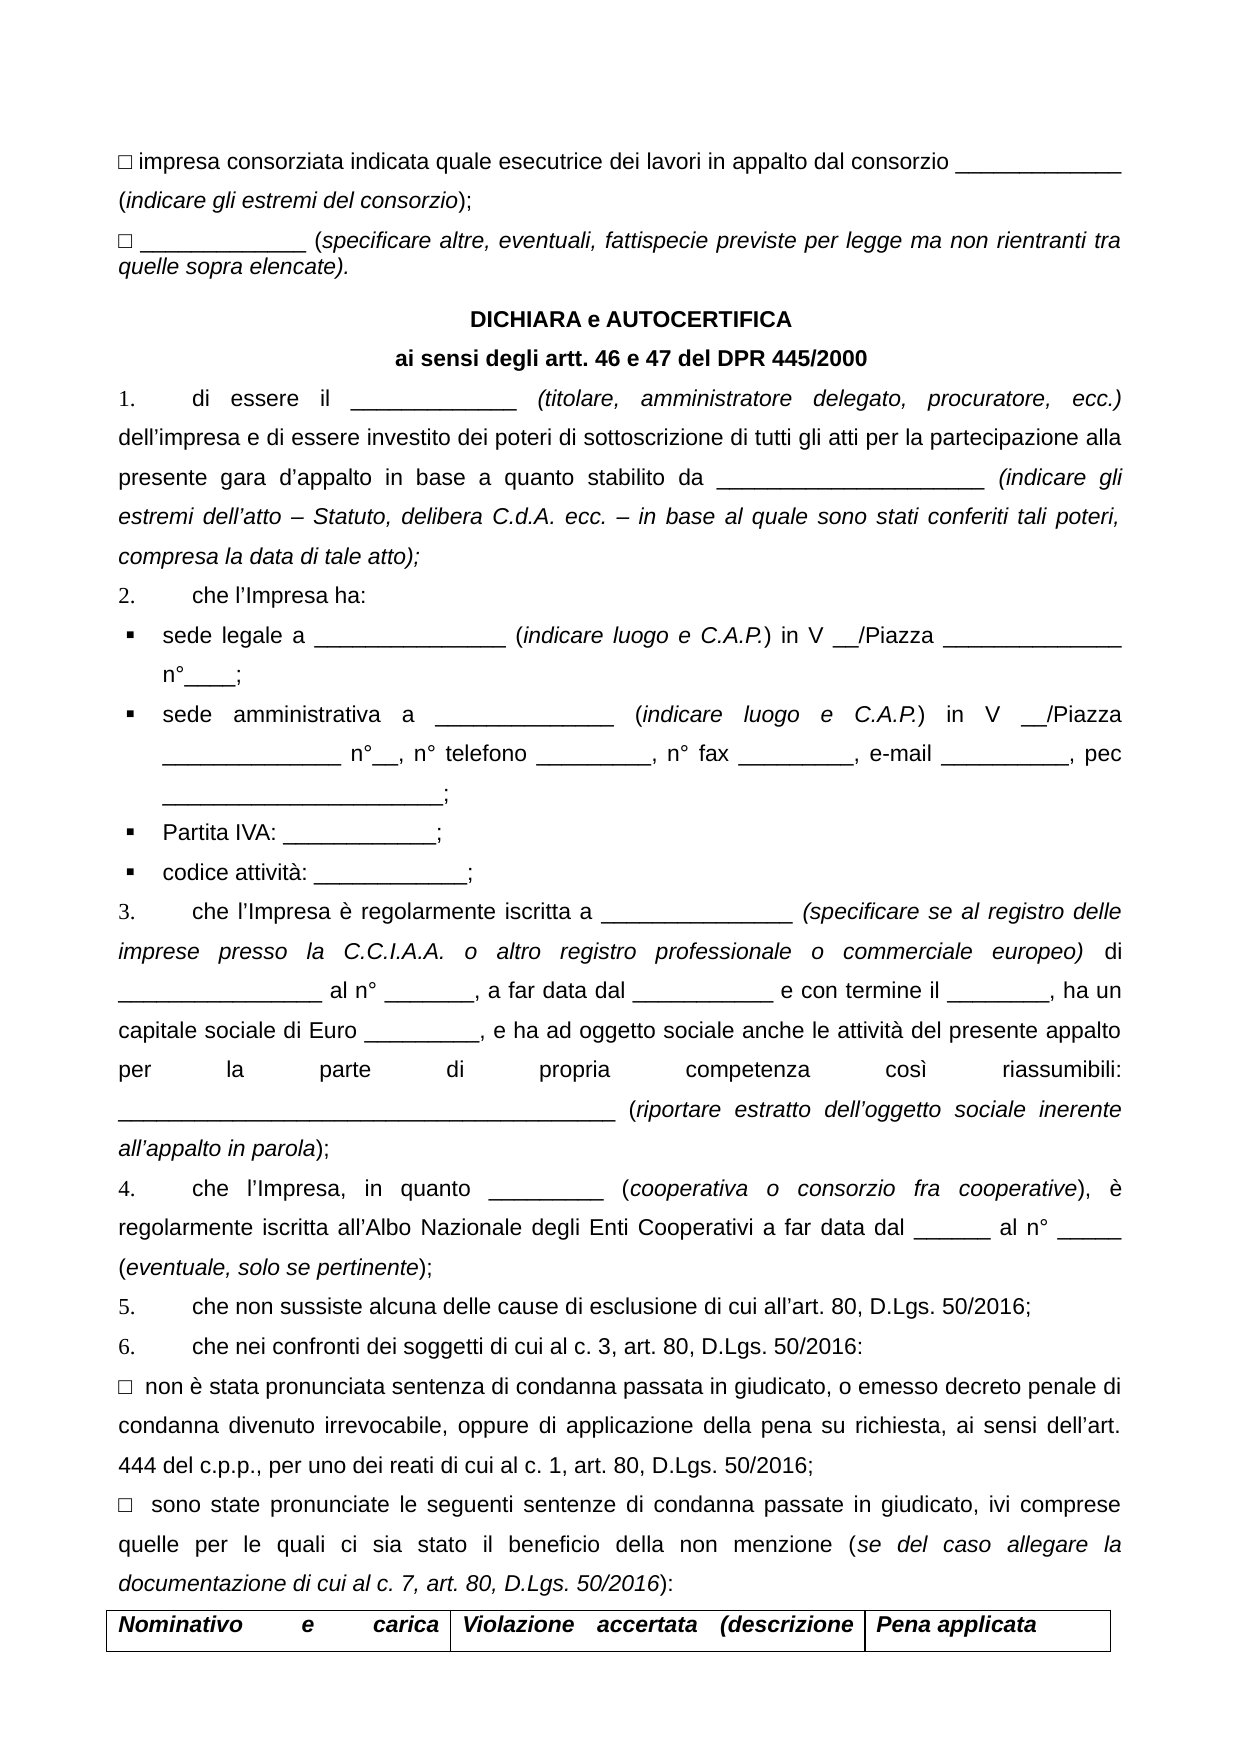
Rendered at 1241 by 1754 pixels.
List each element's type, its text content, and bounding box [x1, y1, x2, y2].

text ai sensi degli artt. 46 e 47 del DPR 445/2000 [118, 345, 1144, 372]
text □ impresa consorziata indicata quale esecutrice dei lavori in appalto dal consorzio _____________ (indicare gli estremi del consorzio); [118, 148, 1122, 213]
list Partita IVA: ____________; [125, 819, 1122, 846]
list codice attività: ____________; [125, 859, 1122, 885]
list che non sussiste alcuna delle cause di esclusione di cui all’art. 80, D.Lgs. 50/2016; [118, 1293, 1122, 1320]
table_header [451, 1611, 864, 1651]
text DICHIARA e AUTOCERTIFICA [118, 306, 1144, 332]
list sede legale a _______________ (indicare luogo e C.A.P.) in V __/Piazza ______________ n°____; [125, 622, 1122, 688]
list che nei confronti dei soggetti di cui al c. 3, art. 80, D.Lgs. 50/2016: [118, 1333, 1122, 1359]
list sede amministrativa a ______________ (indicare luogo e C.A.P.) in V __/Piazza ______________ n°__, n° telefono _________, n° fax _________, e-mail __________, pec ______________________; [125, 701, 1122, 806]
text □ _____________ (specificare altre, eventuali, fattispecie previste per legge ma non rientranti tra quelle sopra elencate). [118, 227, 1122, 279]
list che l’Impresa, in quanto _________ (cooperativa o consorzio fra cooperative), è regolarmente iscritta all’Albo Nazionale degli Enti Cooperativi a far data dal ______ al n° _____ (eventuale, solo se pertinente); [118, 1175, 1122, 1280]
table_header Pena applicata [866, 1611, 1110, 1651]
text □ non è stata pronunciata sentenza di condanna passata in giudicato, o emesso decreto penale di condanna divenuto irrevocabile, oppure di applicazione della pena su richiesta, ai sensi dell’art. 444 del c.p.p., per uno dei reati di cui al c. 1, art. 80, D.Lgs. 50/2016; [118, 1373, 1122, 1478]
text □ sono state pronunciate le seguenti sentenze di condanna passate in giudicato, ivi comprese quelle per le quali ci sia stato il beneficio della non menzione (se del caso allegare la documentazione di cui al c. 7, art. 80, D.Lgs. 50/2016): [118, 1491, 1122, 1596]
list che l’Impresa è regolarmente iscritta a _______________ (specificare se al registro delle imprese presso .I.A.A. o altro registro professionale o commerciale europeo) di ________________ al n° _______, a far data dal ___________ e con termine il ________, ha un capitale sociale di Euro _________, e ha ad oggetto sociale anche le attività del presente appalto per la parte di propria competenza così riassumibili: _______________________________________ (riportare estratto dell’oggetto sociale inerente all’appalto in parola); [118, 898, 1122, 1162]
list che l’Impresa ha: [118, 582, 1122, 609]
list di essere il _____________ (titolare, amministratore delegato, procuratore, ecc.) dell’impresa e di essere investito dei poteri di sottoscrizione di tutti gli atti per la partecipazione alla presente gara d’appalto in base a quanto stabilito da _____________________ (indicare gli estremi dell’atto – Statuto, delibera C.d.A. ecc. – in base al quale sono stati conferiti tali poteri, compresa la data di tale atto); [118, 385, 1122, 569]
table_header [107, 1611, 450, 1651]
